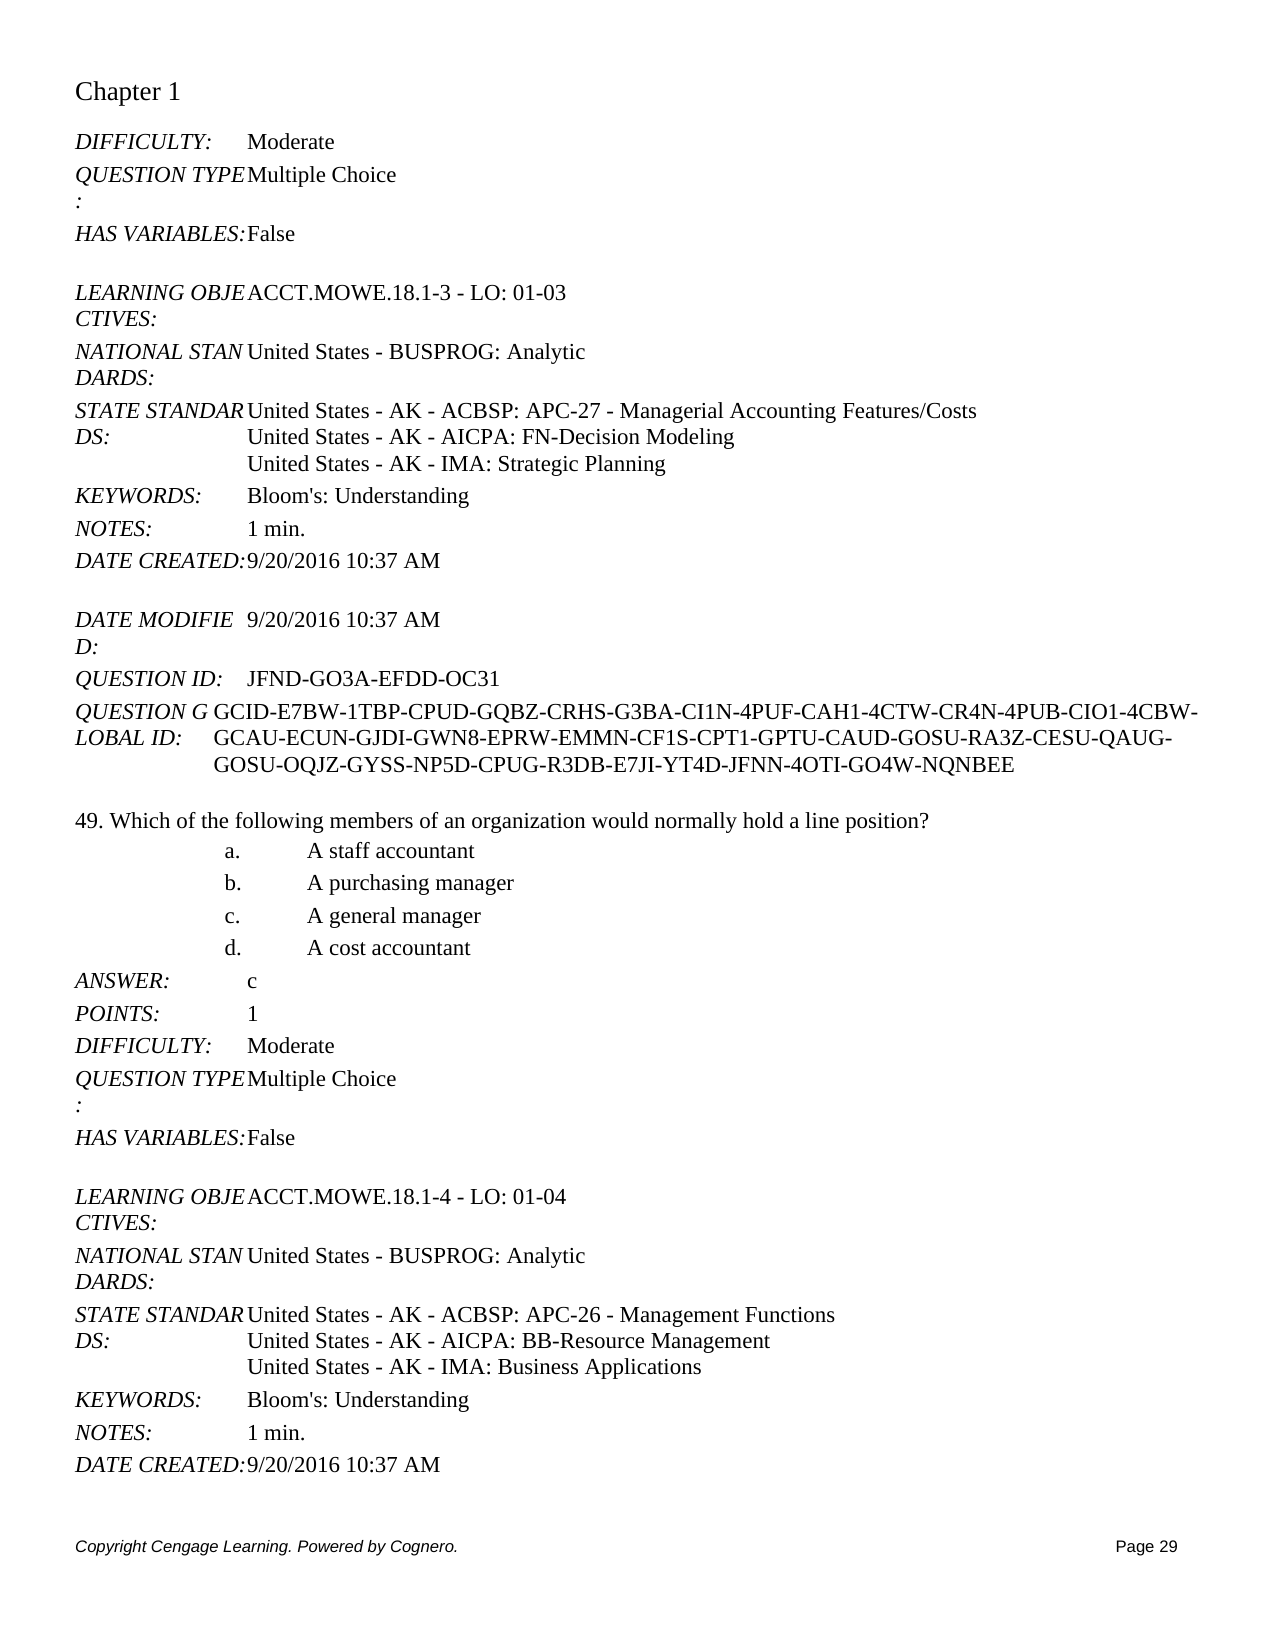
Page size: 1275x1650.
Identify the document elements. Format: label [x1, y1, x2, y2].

table_header [75, 807, 1200, 1507]
table_header [75, 125, 1200, 780]
